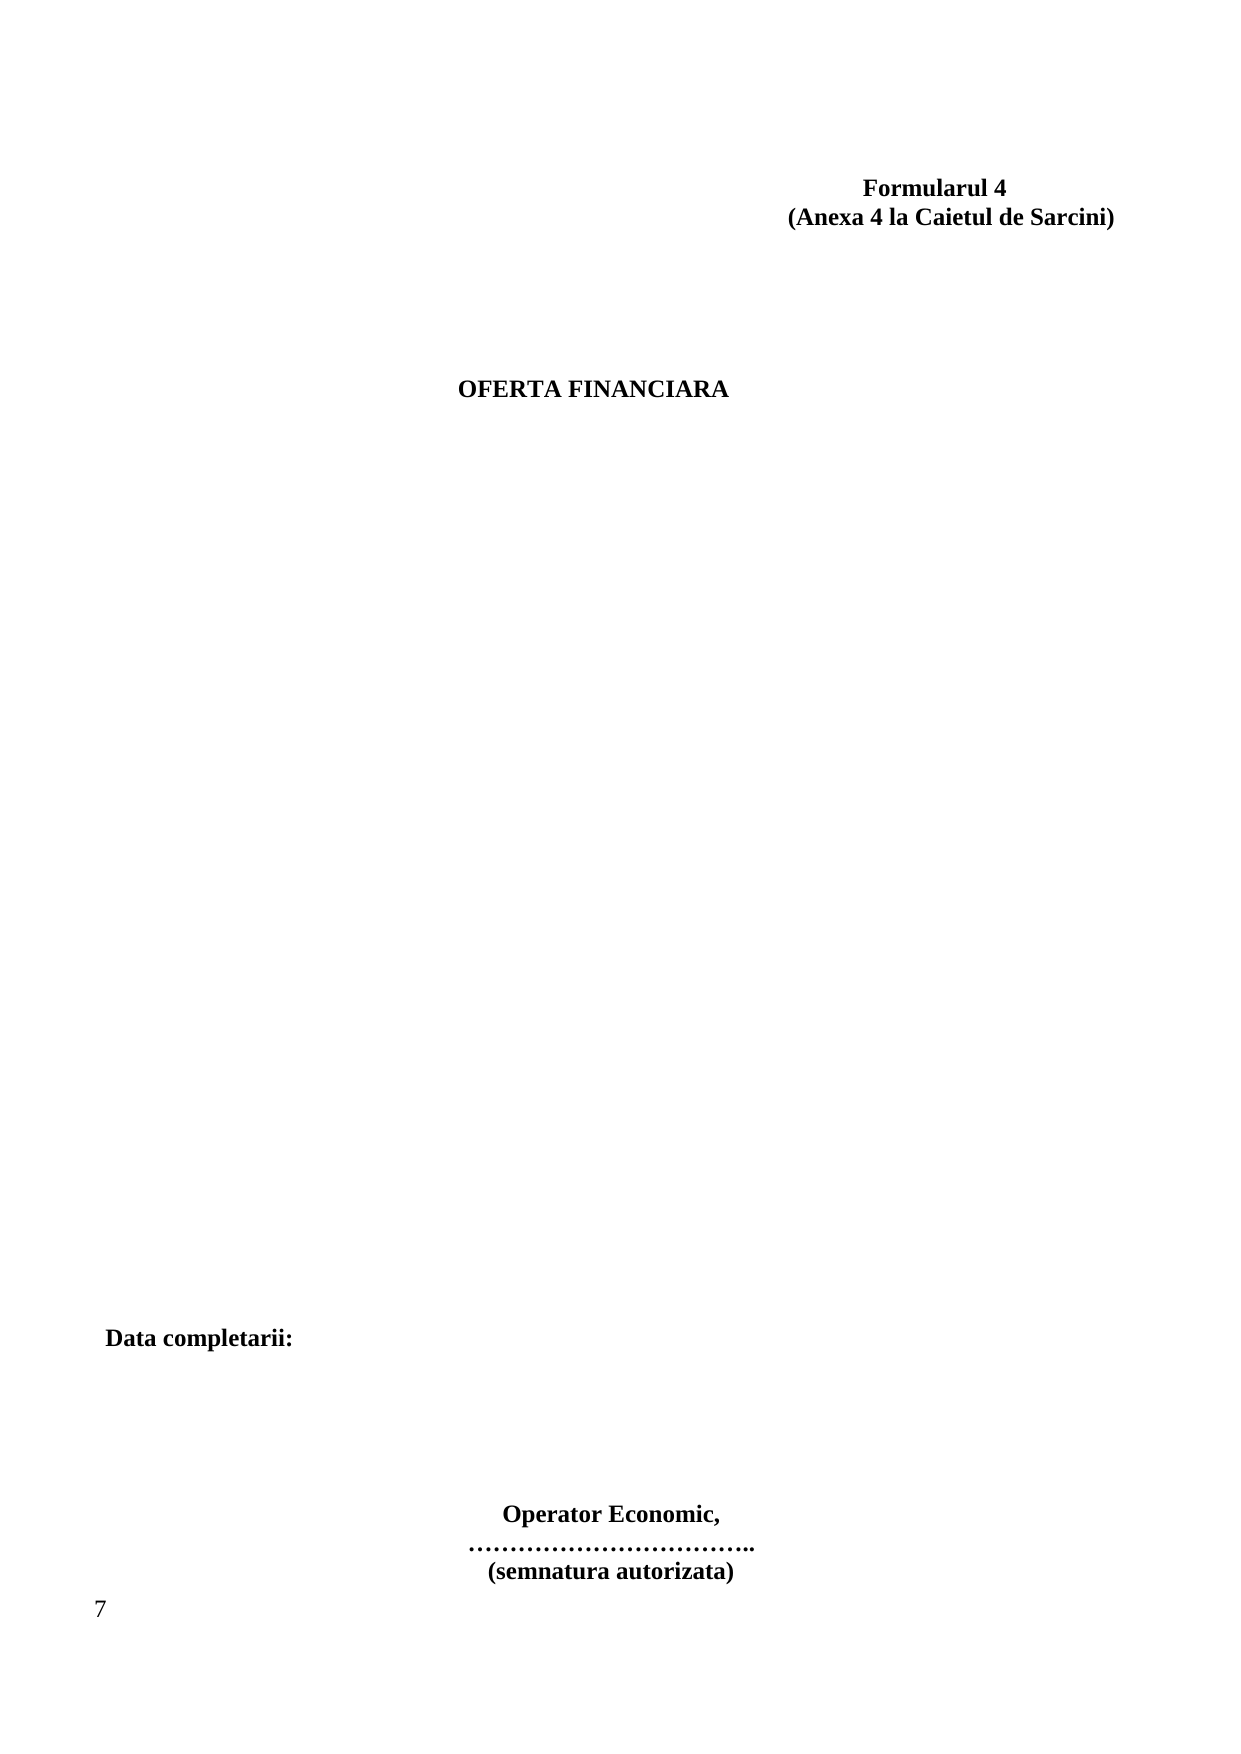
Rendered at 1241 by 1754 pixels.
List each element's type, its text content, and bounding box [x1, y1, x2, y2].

text Data completarii: [105, 1323, 973, 1352]
text OFERTA FINANCIARA [94, 374, 1240, 403]
text Operator Economic, [94, 1499, 1128, 1528]
text …………………………….. [94, 1528, 1128, 1556]
text (semnatura autorizata) [94, 1556, 1128, 1585]
text Formularul 4 [694, 173, 1128, 202]
text (Anexa 4 la Caietul de Sarcini) [94, 202, 1240, 231]
